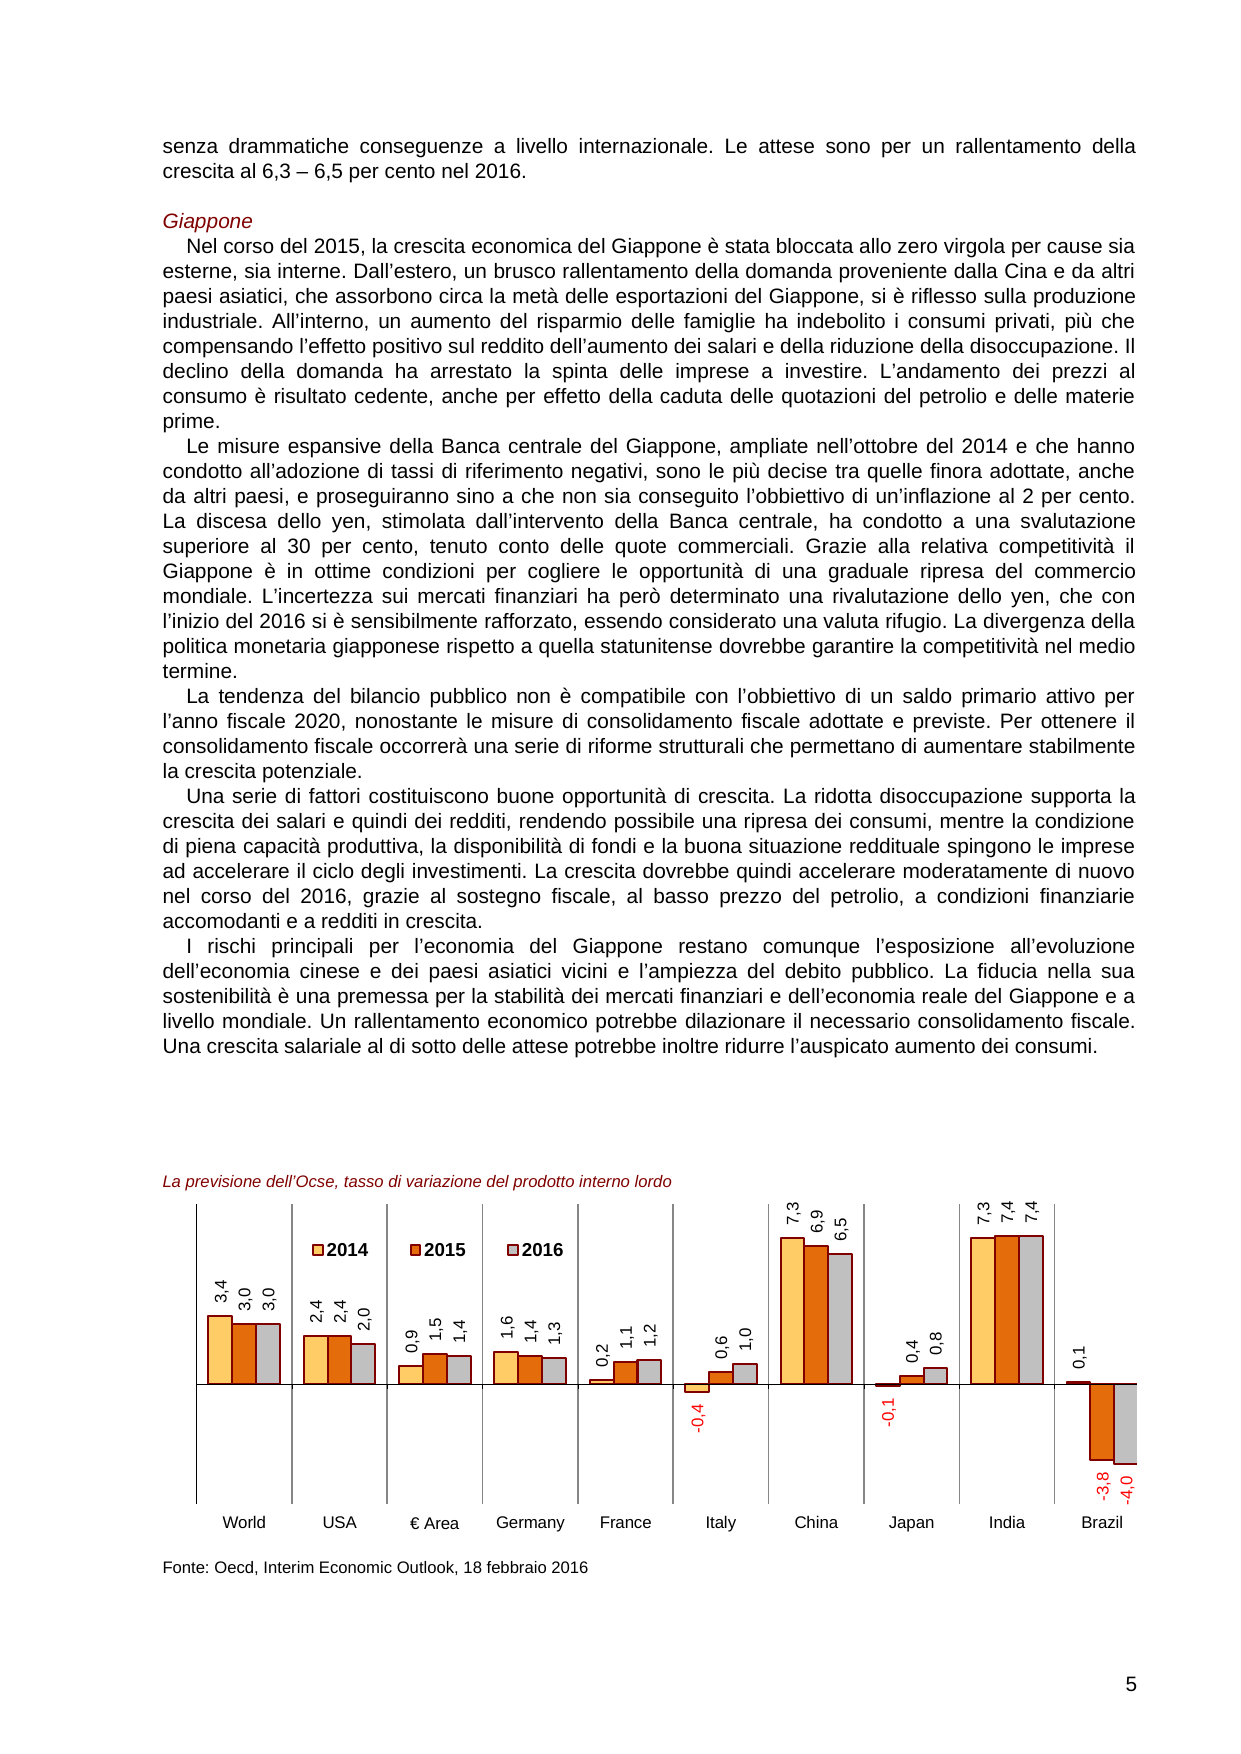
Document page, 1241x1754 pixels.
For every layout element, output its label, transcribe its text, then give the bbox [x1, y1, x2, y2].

text Nel corso del 2015, la crescita economica del Giappone è stata bloccata allo zero virgola per cause sia esterne, sia interne. Dall’estero, un brusco rallentamento della domanda proveniente dalla Cina e da altri paesi asiatici, che assorbono circa la metà delle esportazioni del Giappone, si è riflesso sulla produzione industriale. All’interno, un aumento del risparmio delle famiglie ha indebolito i consumi privati, più che compensando l’effetto positivo sul reddito dell’aumento dei salari e della riduzione della disoccupazione. Il declino della domanda ha arrestato la spinta delle imprese a investire. L’andamento dei prezzi al consumo è risultato cedente, anche per effetto della caduta delle quotazioni del petrolio e delle materie prime. [162, 233, 1137, 433]
table_cell Fonte: Oecd, Interim Economic Outlook, 18 febbraio 2016 [162, 1546, 1137, 1577]
table_header La previsione dell’Ocse, tasso di variazione del prodotto interno lordo [162, 1166, 1137, 1191]
text Una serie di fattori costituiscono buone opportunità di crescita. La ridotta disoccupazione supporta la crescita dei salari e quindi dei redditi, rendendo possibile una ripresa dei consumi, mentre la condizione di piena capacità produttiva, la disponibilità di fondi e la buona situazione reddituale spingono le imprese ad accelerare il ciclo degli investimenti. La crescita dovrebbe quindi accelerare moderatamente di nuovo nel corso del 2016, grazie al sostegno fiscale, al basso prezzo del petrolio, a condizioni finanziarie accomodanti e a redditi in crescita. [162, 783, 1137, 933]
text L’evoluzione dell’attività in Cina dipende dal bilanciamento tra la velocità dei processi di aggiustamento e la rapidità della crescita economica. Le misure di politica fiscale sosterranno la crescita rallentando però il processo di aggiustamento nei settori con eccessi di capacità produttiva. Un aggiustamento troppo rapido, al contrario, determinerebbe il rischio di una recessione nella principale area di crescita dell’economia mondiale. Un’accresciuta consapevolezza delle difficoltà del processo di aggiustamento in corso ha progressivamente aumentato l’incertezza sulla possibilità che venga gestito gradualmente e senza drammatiche conseguenze a livello internazionale. Le attese sono per un rallentamento della crescita al 6,3 – 6,5 per cento nel 2016. [162, 133, 1137, 183]
text Le misure espansive della Banca centrale del Giappone, ampliate nell’ottobre del 2014 e che hanno condotto all’adozione di tassi di riferimento negativi, sono le più decise tra quelle finora adottate, anche da altri paesi, e proseguiranno sino a che non sia conseguito l’obbiettivo di un’inflazione al 2 per cento. La discesa dello yen, stimolata dall’intervento della Banca centrale, ha condotto a una svalutazione superiore al 30 per cento, tenuto conto delle quote commerciali. Grazie alla relativa competitività il Giappone è in ottime condizioni per cogliere le opportunità di una graduale ripresa del commercio mondiale. L’incertezza sui mercati finanziari ha però determinato una rivalutazione dello yen, che con l’inizio del 2016 si è sensibilmente rafforzato, essendo considerato una valuta rifugio. La divergenza della politica monetaria giapponese rispetto a quella statunitense dovrebbe garantire la competitività nel medio termine. [162, 433, 1137, 683]
text I rischi principali per l’economia del Giappone restano comunque l’esposizione all’evoluzione dell’economia cinese e dei paesi asiatici vicini e l’ampiezza del debito pubblico. La fiducia nella sua sostenibilità è una premessa per la stabilità dei mercati finanziari e dell’economia reale del Giappone e a livello mondiale. Un rallentamento economico potrebbe dilazionare il necessario consolidamento fiscale. Una crescita salariale al di sotto delle attese potrebbe inoltre ridurre l’auspicato aumento dei consumi. [162, 933, 1137, 1058]
table_cell [162, 1191, 1137, 1546]
subtitle Giappone [162, 208, 1137, 233]
text La tendenza del bilancio pubblico non è compatibile con l’obbiettivo di un saldo primario attivo per l’anno fiscale 2020, nonostante le misure di consolidamento fiscale adottate e previste. Per ottenere il consolidamento fiscale occorrerà una serie di riforme strutturali che permettano di aumentare stabilmente la crescita potenziale. [162, 683, 1137, 783]
